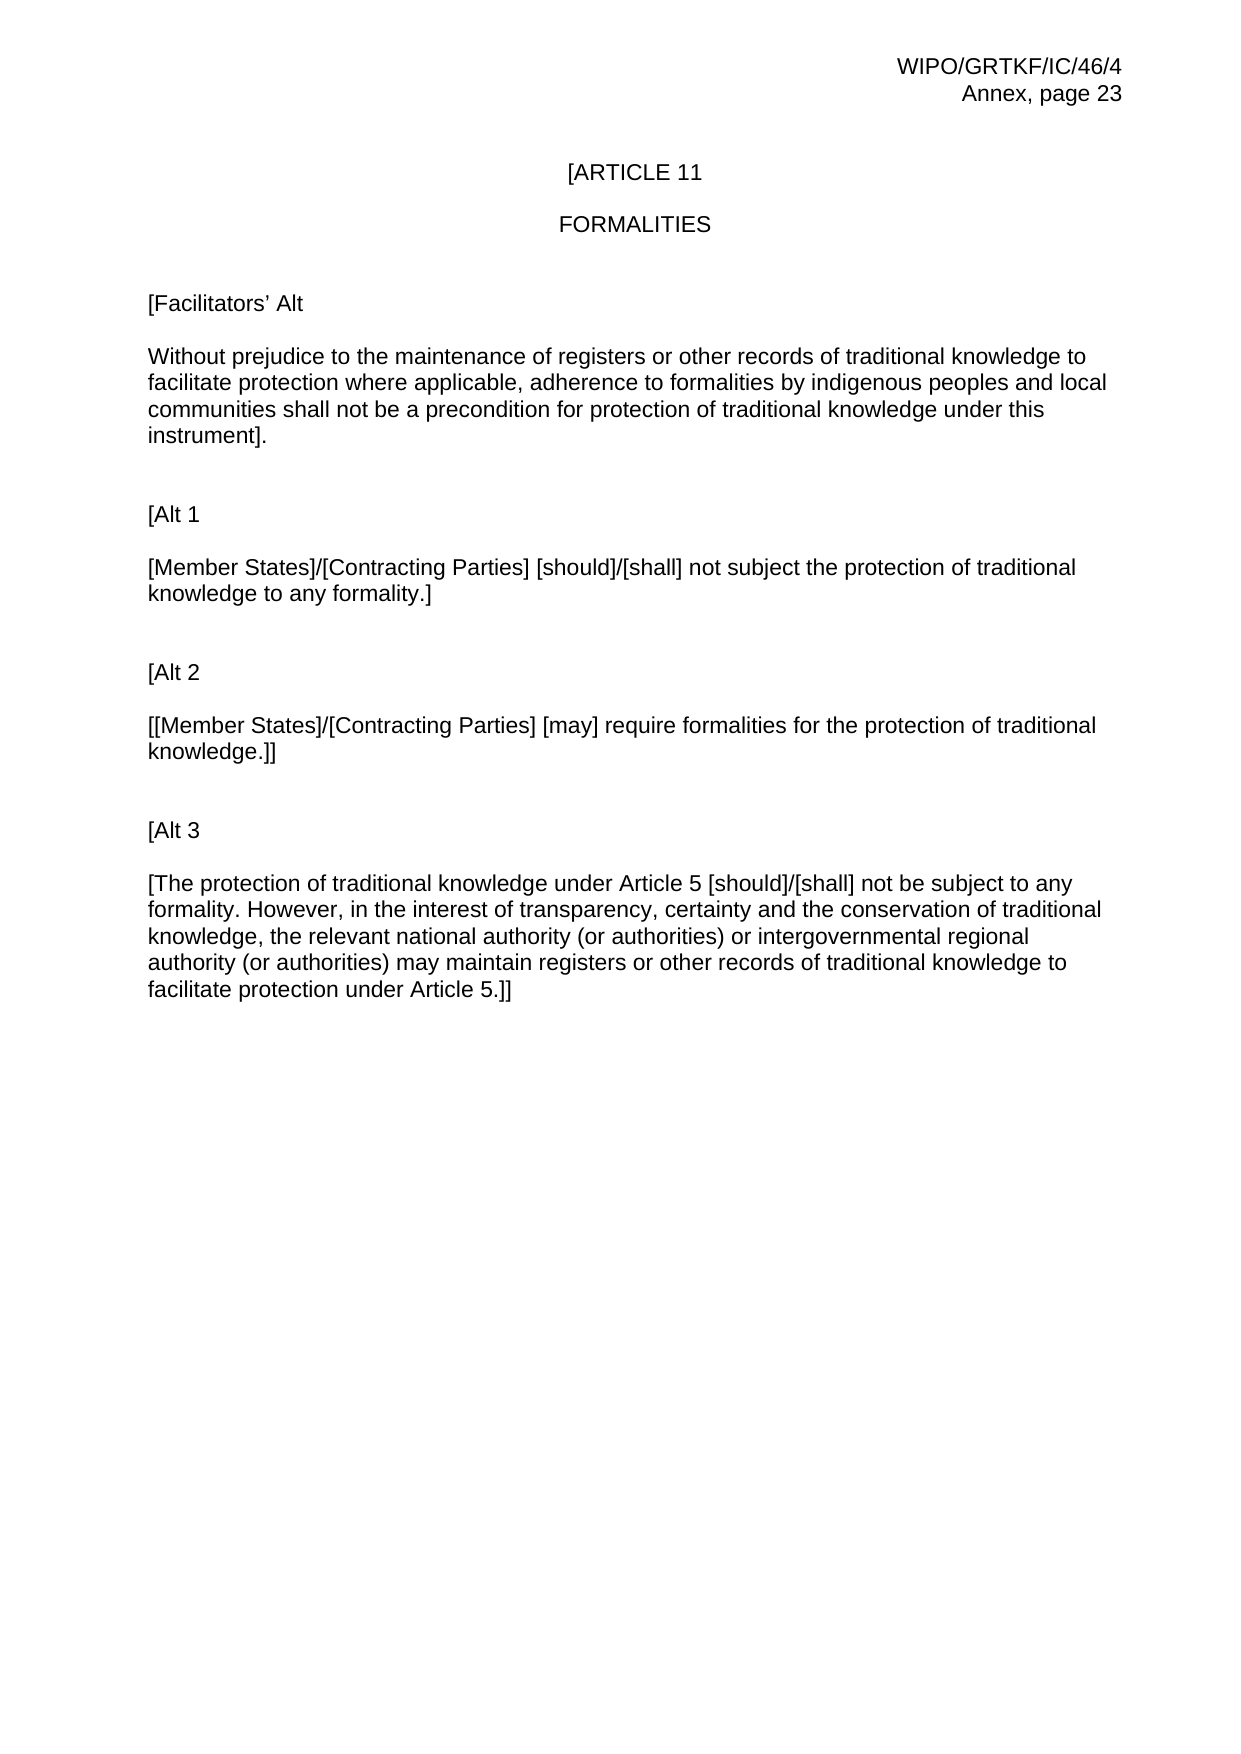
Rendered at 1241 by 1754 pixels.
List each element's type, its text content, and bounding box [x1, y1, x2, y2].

text [The protection of traditional knowledge under Article 5 [should]/[shall] not be subject to any formality. However, in the interest of transparency, certainty and the conservation of traditional knowledge, the relevant national authority (or authorities) or intergovernmental regional authority (or authorities) may maintain registers or other records of traditional knowledge to facilitate protection under Article 5.]] [148, 870, 1122, 1002]
text [[Member States]/[Contracting Parties] [may] require formalities for the protection of traditional knowledge.]] [148, 712, 1122, 765]
text [ARTICLE 11 [148, 158, 1122, 185]
text [Alt 3 [148, 817, 1122, 844]
text Without prejudice to the maintenance of registers or other records of traditional knowledge to facilitate protection where applicable, adherence to formalities by indigenous peoples and local communities shall not be a precondition for protection of traditional knowledge under this instrument]. [148, 343, 1122, 448]
text [Alt 2 [148, 659, 1122, 686]
text FORMALITIES [148, 211, 1122, 238]
text [Alt 1 [148, 501, 1122, 527]
text [Member States]/[Contracting Parties] [should]/[shall] not subject the protection of traditional knowledge to any formality.] [148, 554, 1122, 607]
text [Facilitators’ Alt [148, 290, 1122, 317]
